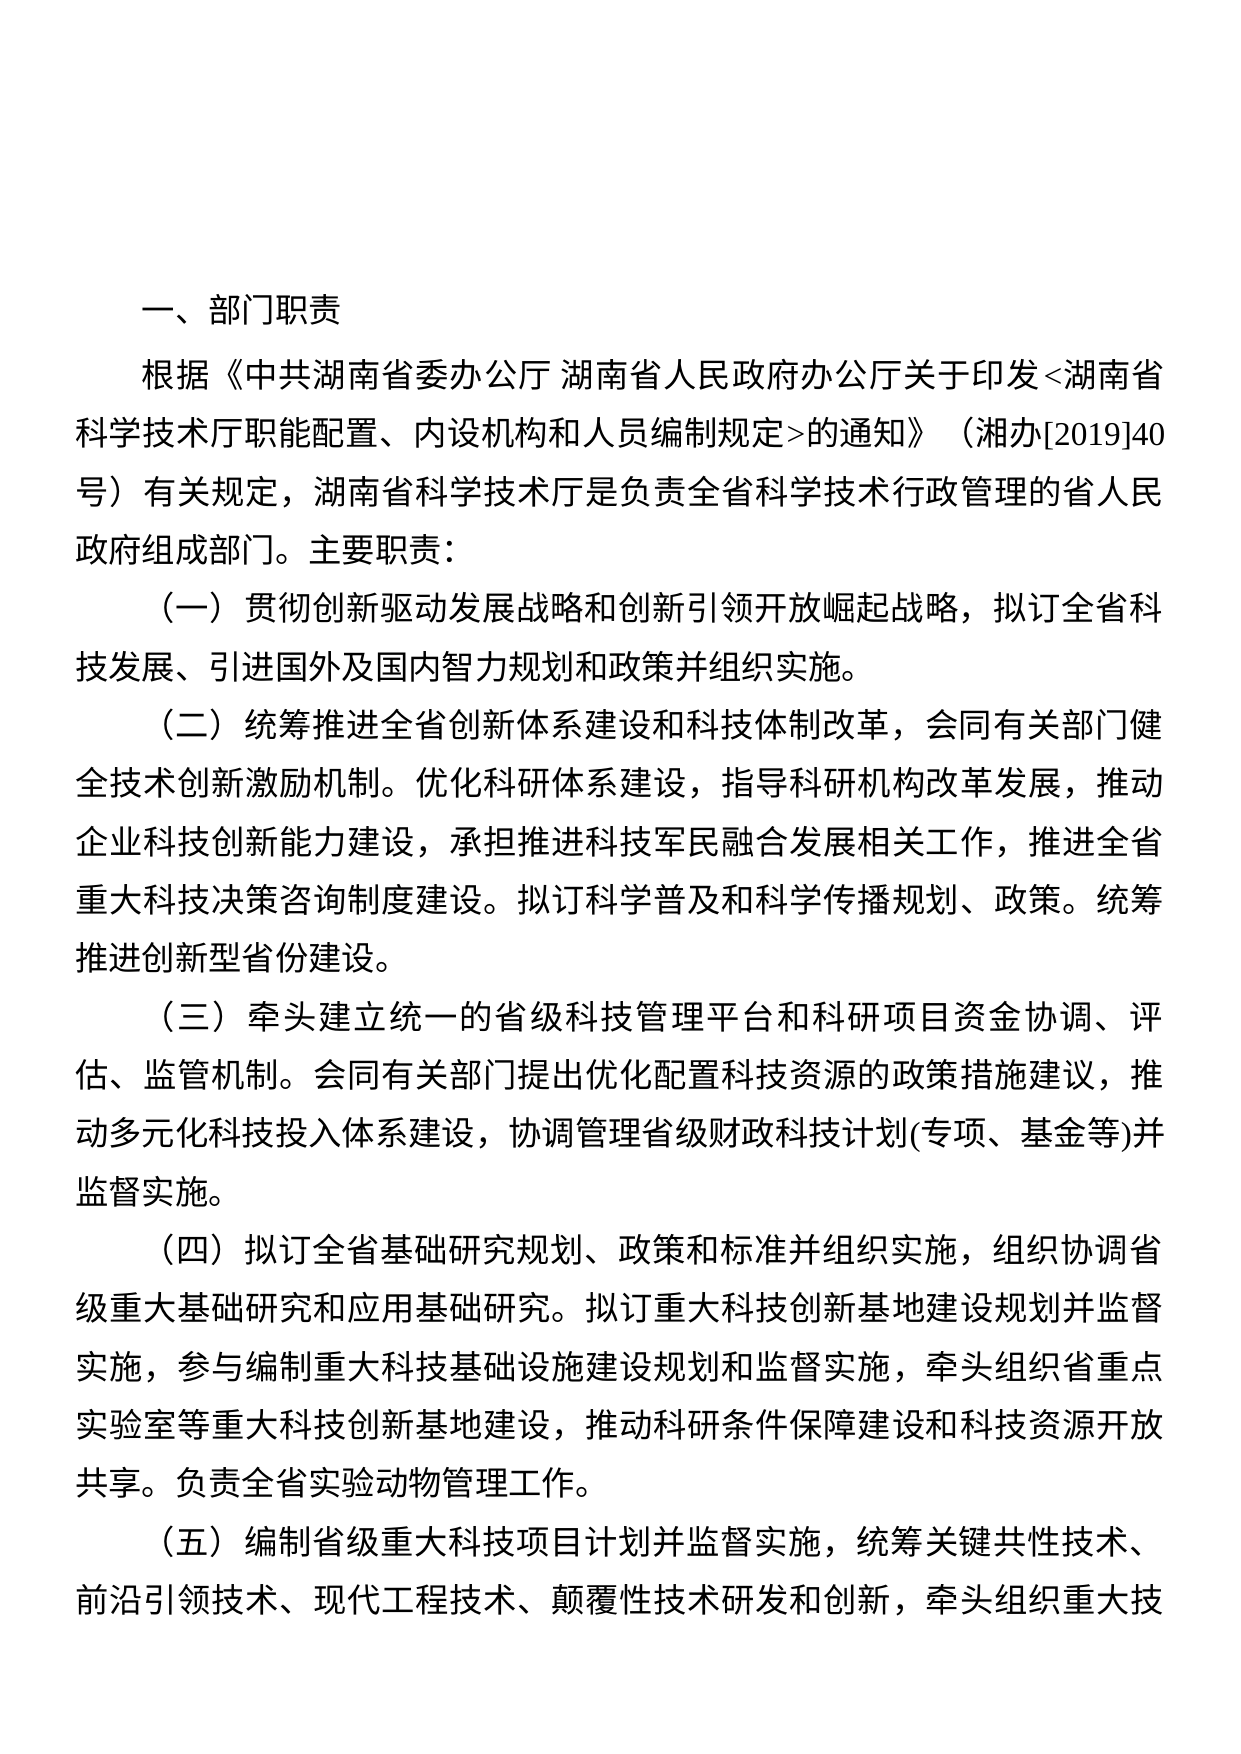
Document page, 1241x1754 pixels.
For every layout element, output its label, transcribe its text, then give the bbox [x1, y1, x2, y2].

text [75, 1507, 1165, 1624]
text （三）牵头建立统一的省级科技管理平台和科研项目资金协调、评估、监管机制。会同有关部门提出优化配置科技资源的政策措施建议，推动多元化科技投入体系建设，协调管理省级财政科技计划(专项、基金等)并监督实施。 [75, 982, 1165, 1216]
list 一、部门职责 [75, 276, 1165, 341]
text 根据《中共湖南省委办公厅 湖南省人民政府办公厅关于印发<湖南省科学技术厅职能配置、内设机构和人员编制规定>的通知》（湘办[2019]40号）有关规定，湖南省科学技术厅是负责全省科学技术行政管理的省人民政府组成部门。主要职责： [75, 341, 1165, 574]
text （四）拟订全省基础研究规划、政策和标准并组织实施，组织协调省级重大基础研究和应用基础研究。拟订重大科技创新基地建设规划并监督实施，参与编制重大科技基础设施建设规划和监督实施，牵头组织省重点实验室等重大科技创新基地建设，推动科研条件保障建设和科技资源开放共享。负责全省实验动物管理工作。 [75, 1216, 1165, 1507]
text （二）统筹推进全省创新体系建设和科技体制改革，会同有关部门健全技术创新激励机制。优化科研体系建设，指导科研机构改革发展，推动企业科技创新能力建设，承担推进科技军民融合发展相关工作，推进全省重大科技决策咨询制度建设。拟订科学普及和科学传播规划、政策。统筹推进创新型省份建设。 [75, 691, 1165, 982]
text （一）贯彻创新驱动发展战略和创新引领开放崛起战略，拟订全省科技发展、引进国外及国内智力规划和政策并组织实施。 [75, 574, 1165, 691]
